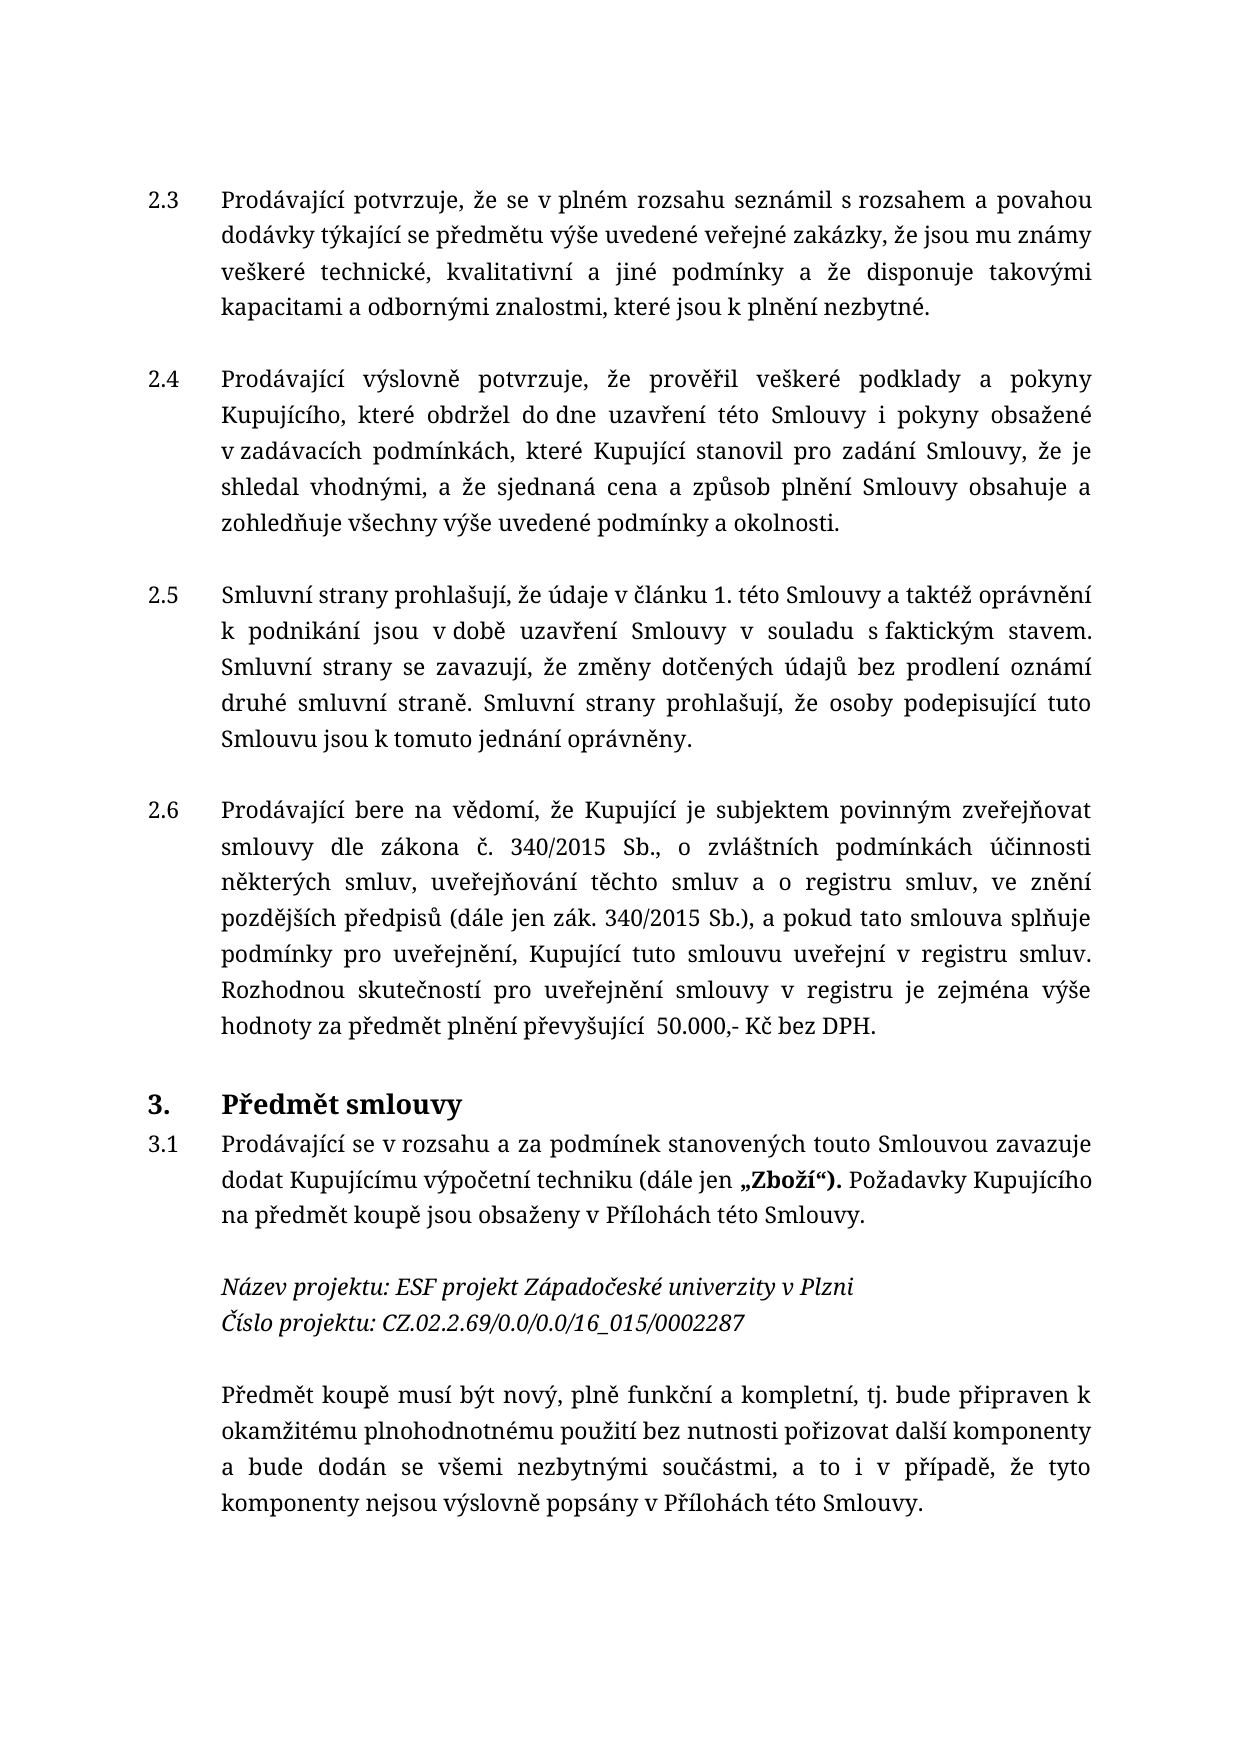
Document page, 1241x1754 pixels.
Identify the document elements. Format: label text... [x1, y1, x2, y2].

text Název projektu: ESF projekt Západočeské univerzity v Plzni [148, 1271, 1093, 1303]
text Předmět koupě musí být nový, plně funkční a kompletní, tj. bude připraven k okamžitému plnohodnotnému použití bez nutnosti pořizovat další komponenty a bude dodán se všemi nezbytnými součástmi, a to i v případě, že tyto komponenty nejsou výslovně popsány v Přílohách této Smlouvy. [148, 1379, 1093, 1518]
text 3. Předmět smlouvy [148, 1085, 1093, 1122]
text 2.3 Prodávající potvrzuje, že se v plném rozsahu seznámil s rozsahem a povahou dodávky týkající se předmětu výše uvedené veřejné zakázky, že jsou mu známy veškeré technické, kvalitativní a jiné podmínky a že disponuje takovými kapacitami a odbornými znalostmi, které jsou k plnění nezbytné. [148, 183, 1093, 323]
text 2.6 Prodávající bere na vědomí, že Kupující je subjektem povinným zveřejňovat smlouvy dle zákona č. 340/2015 Sb., o zvláštních podmínkách účinnosti některých smluv, uveřejňování těchto smluv a o registru smluv, ve znění pozdějších předpisů (dále jen zák. 340/2015 Sb.), a pokud tato smlouva splňuje podmínky pro uveřejnění, Kupující tuto smlouvu uveřejní v registru smluv. Rozhodnou skutečností pro uveřejnění smlouvy v registru je zejména výše hodnoty za předmět plnění převyšující 50.000,- Kč bez DPH. [148, 794, 1093, 1041]
text 2.5 Smluvní strany prohlašují, že údaje v článku 1. této Smlouvy a taktéž oprávnění k podnikání jsou v době uzavření Smlouvy v souladu s faktickým stavem. Smluvní strany se zavazují, že změny dotčených údajů bez prodlení oznámí druhé smluvní straně. Smluvní strany prohlašují, že osoby podepisující tuto Smlouvu jsou k tomuto jednání oprávněny. [148, 579, 1093, 754]
text 2.4 Prodávající výslovně potvrzuje, že prověřil veškeré podklady a pokyny Kupujícího, které obdržel do dne uzavření této Smlouvy i pokyny obsažené v zadávacích podmínkách, které Kupující stanovil pro zadání Smlouvy, že je shledal vhodnými, a že sjednaná cena a způsob plnění Smlouvy obsahuje a zohledňuje všechny výše uvedené podmínky a okolnosti. [148, 363, 1093, 538]
text Číslo projektu: CZ.02.2.69/0.0/0.0/16_015/0002287 [221, 1307, 1093, 1338]
text 3.1 Prodávající se v rozsahu a za podmínek stanovených touto Smlouvou zavazuje dodat Kupujícímu výpočetní techniku (dále jen „Zboží“). Požadavky Kupujícího na předmět koupě jsou obsaženy v Přílohách této Smlouvy. [148, 1128, 1093, 1231]
